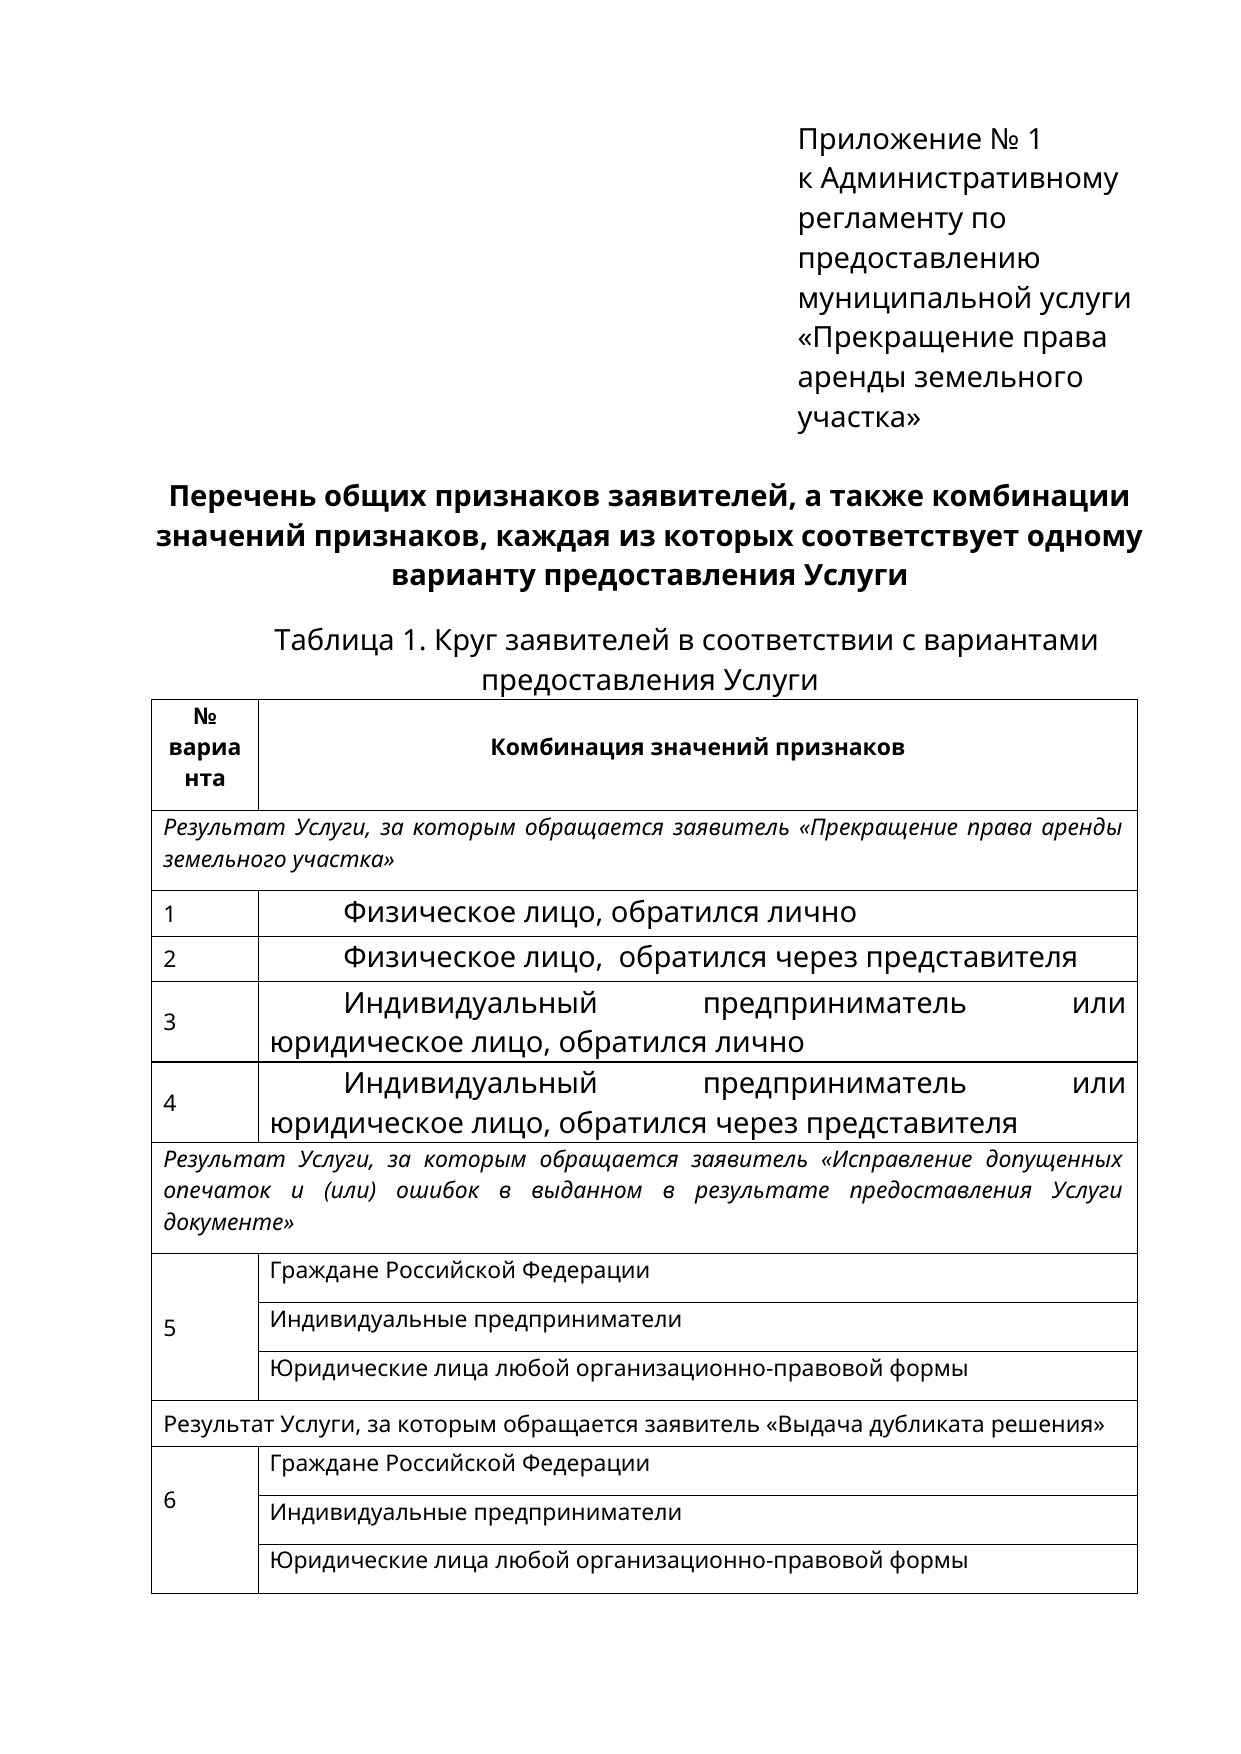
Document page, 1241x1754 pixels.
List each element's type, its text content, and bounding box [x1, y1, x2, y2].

table_cell Физическое лицо, обратился через представителя [259, 937, 1137, 981]
text Приложение № 1 [797, 118, 1152, 158]
table_cell 3 [152, 982, 258, 1061]
table_cell Индивидуальные предприниматели [259, 1303, 1137, 1351]
table_cell Результат Услуги, за которым обращается заявитель «Прекращение права аренды земельного участка» [152, 811, 1137, 890]
table_header № варианта [152, 700, 258, 810]
table_header Комбинация значений признаков [259, 700, 1137, 810]
table_cell Юридические лица любой организационно-правовой формы [259, 1545, 1137, 1592]
table_cell Юридические лица любой организационно-правовой формы [259, 1352, 1137, 1400]
table_cell Индивидуальный предприниматель или юридическое лицо, обратился лично [259, 982, 1137, 1061]
table_cell 1 [152, 891, 258, 936]
table_cell Физическое лицо, обратился лично [259, 891, 1137, 936]
table_cell Результат Услуги, за которым обращается заявитель «Выдача дубликата решения» [152, 1401, 1137, 1446]
table_cell 6 [152, 1447, 258, 1592]
table_cell 4 [152, 1063, 258, 1142]
text Перечень общих признаков заявителей, а также комбинации значений признаков, каждая из которых соответствует одному варианту предоставления Услуги [148, 475, 1152, 594]
table_cell Граждане Российской Федерации [259, 1447, 1137, 1494]
table_cell 2 [152, 937, 258, 981]
text Таблица 1. Круг заявителей в соответствии с вариантами предоставления Услуги [148, 619, 1152, 699]
table_cell 5 [152, 1254, 258, 1400]
table_cell Индивидуальные предприниматели [259, 1496, 1137, 1543]
table_cell Результат Услуги, за которым обращается заявитель «Исправление допущенных опечаток и (или) ошибок в выданном в результате предоставления Услуги документе» [152, 1143, 1137, 1253]
table_cell Индивидуальный предприниматель или юридическое лицо, обратился через представителя [259, 1063, 1137, 1142]
text к Административному регламенту по предоставлению муниципальной услуги «Прекращение права аренды земельного участка» [797, 158, 1152, 436]
table_cell Граждане Российской Федерации [259, 1254, 1137, 1302]
